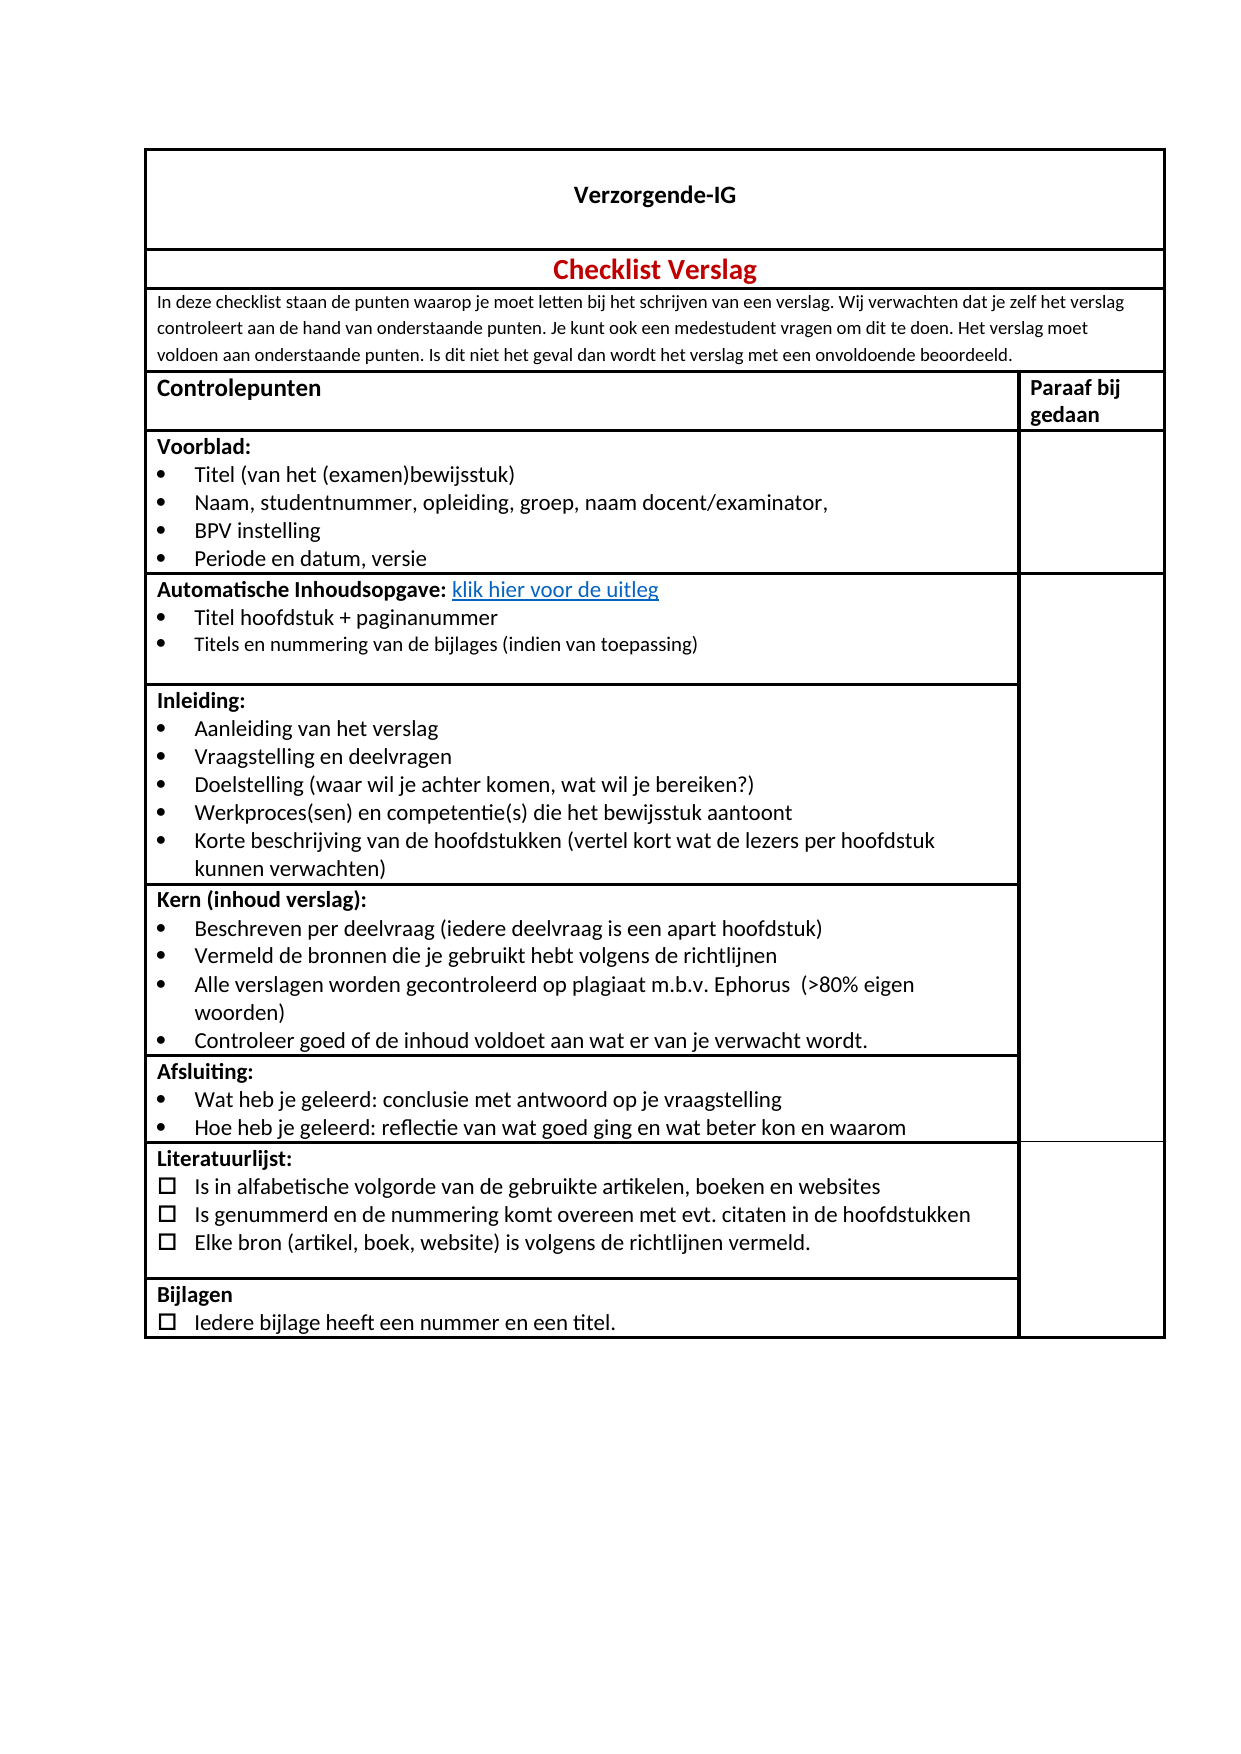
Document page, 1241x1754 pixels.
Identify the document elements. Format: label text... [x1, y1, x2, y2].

table_header Verzorgende-IG [147, 151, 1163, 248]
table_cell Controlepunten [147, 373, 1017, 429]
table_cell [1021, 1142, 1163, 1336]
table_cell Bijlagen Iedere bijlage heeft een nummer en een titel. [147, 1280, 1017, 1336]
table_cell Checklist Verslag [147, 251, 1163, 287]
table_cell [1021, 432, 1163, 572]
table_cell Afsluiting: Wat heb je geleerd: conclusie met antwoord op je vraagstelling Hoe heb je geleerd: reflectie van wat goed ging en wat beter kon en waarom [147, 1057, 1017, 1141]
table_cell Automatische Inhoudsopgave: klik hier voor de uitleg Titel hoofdstuk + paginanummer Titels en nummering van de bijlages (indien van toepassing) [147, 575, 1017, 683]
table_cell Inleiding: Aanleiding van het verslag Vraagstelling en deelvragen Doelstelling (waar wil je achter komen, wat wil je bereiken?) Werkproces(sen) en competentie(s) die het bewijsstuk aantoont Korte beschrijving van de hoofdstukken (vertel kort wat de lezers per hoofdstuk kunnen verwachten) [147, 686, 1017, 882]
table_cell Paraaf bij gedaan [1021, 373, 1163, 429]
table_cell Kern (inhoud verslag): Beschreven per deelvraag (iedere deelvraag is een apart hoofdstuk) Vermeld de bronnen die je gebruikt hebt volgens de richtlijnen Alle verslagen worden gecontroleerd op plagiaat m.b.v. Ephorus (>80% eigen woorden) Controleer goed of de inhoud voldoet aan wat er van je verwacht wordt. [147, 886, 1017, 1054]
table_cell [1021, 575, 1163, 1141]
table_cell Literatuurlijst: Is in alfabetische volgorde van de gebruikte artikelen, boeken en websites Is genummerd en de nummering komt overeen met evt. citaten in de hoofdstukken Elke bron (artikel, boek, website) is volgens de richtlijnen vermeld. [147, 1144, 1017, 1277]
table_cell Voorblad: Titel (van het (examen)bewijsstuk) Naam, studentnummer, opleiding, groep, naam docent/examinator, BPV instelling Periode en datum, versie [147, 432, 1017, 572]
table_cell In deze checklist staan de punten waarop je moet letten bij het schrijven van een verslag. Wij verwachten dat je zelf het verslag controleert aan de hand van onderstaande punten. Je kunt ook een medestudent vragen om dit te doen. Het verslag moet voldoen aan onderstaande punten. Is dit niet het geval dan wordt het verslag met een onvoldoende beoordeeld. [147, 290, 1163, 369]
